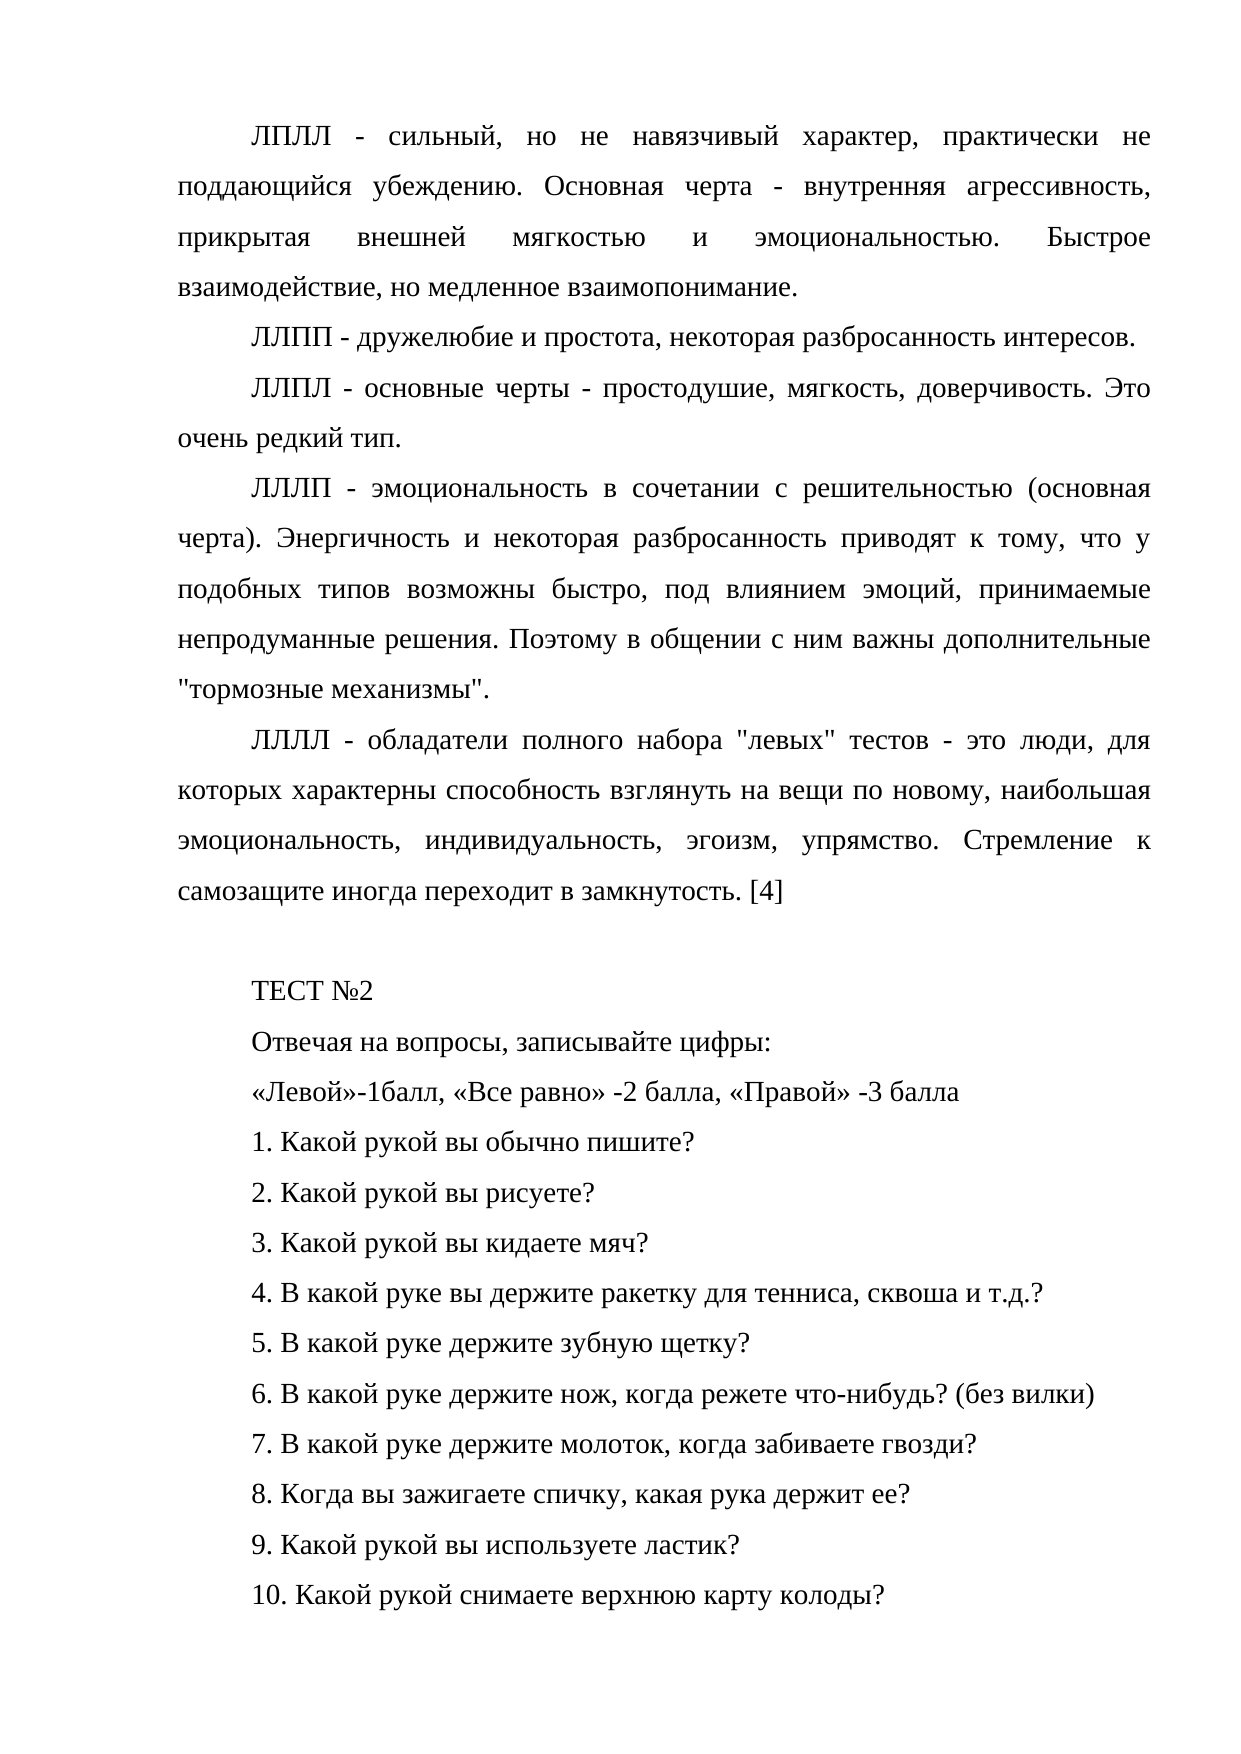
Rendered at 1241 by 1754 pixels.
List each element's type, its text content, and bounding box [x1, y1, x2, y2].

text 3. Какой рукой вы кидаете мяч? [177, 1225, 1152, 1258]
text 1. Какой рукой вы обычно пишите? [177, 1124, 1152, 1158]
text 2. Какой рукой вы рисуете? [177, 1175, 1152, 1208]
text 5. В какой руке держите зубную щетку? [177, 1326, 1152, 1359]
text ЛЛПП - дружелюбие и простота, некоторая разбросанность интересов. [177, 319, 1152, 353]
text 4. В какой руке вы держите ракетку для тенниса, сквоша и т.д.? [177, 1275, 1152, 1309]
text ЛЛПЛ - основные черты - простодушие, мягкость, доверчивость. Это очень редкий тип. [177, 370, 1152, 453]
text 10. Какой рукой снимаете верхнюю карту колоды? [177, 1577, 1152, 1611]
text ЛЛЛЛ - обладатели полного набора "левых" тестов - это люди, для которых характерны способность взглянуть на вещи по новому, наибольшая эмоциональность, индивидуальность, эгоизм, упрямство. Стремление к самозащите иногда переходит в замкнутость. [4] [177, 722, 1152, 906]
text 8. Когда вы зажигаете спичку, какая рука держит ее? [177, 1477, 1152, 1510]
text ЛПЛЛ - сильный, но не навязчивый характер, практически не поддающийся убеждению. Основная черта - внутренняя агрессивность, прикрытая внешней мягкостью и эмоциональностью. Быстрое взаимодействие, но медленное взаимопонимание. [177, 118, 1152, 303]
text 7. В какой руке держите молоток, когда забиваете гвозди? [177, 1426, 1152, 1460]
text Отвечая на вопросы, записывайте цифры: [177, 1024, 1152, 1057]
text ЛЛЛП - эмоциональность в сочетании с решительностью (основная черта). Энергичность и некоторая разбросанность приводят к тому, что у подобных типов возможны быстро, под влиянием эмоций, принимаемые непродуманные решения. Поэтому в общении с ним важны дополнительные "тормозные механизмы". [177, 470, 1152, 705]
text «Левой»-1балл, «Все равно» -2 балла, «Правой» -3 балла [177, 1074, 1152, 1108]
text 9. Какой рукой вы используете ластик? [177, 1527, 1152, 1560]
text ТЕСТ №2 [177, 973, 1152, 1007]
text 6. В какой руке держите нож, когда режете что-нибудь? (без вилки) [177, 1376, 1152, 1409]
